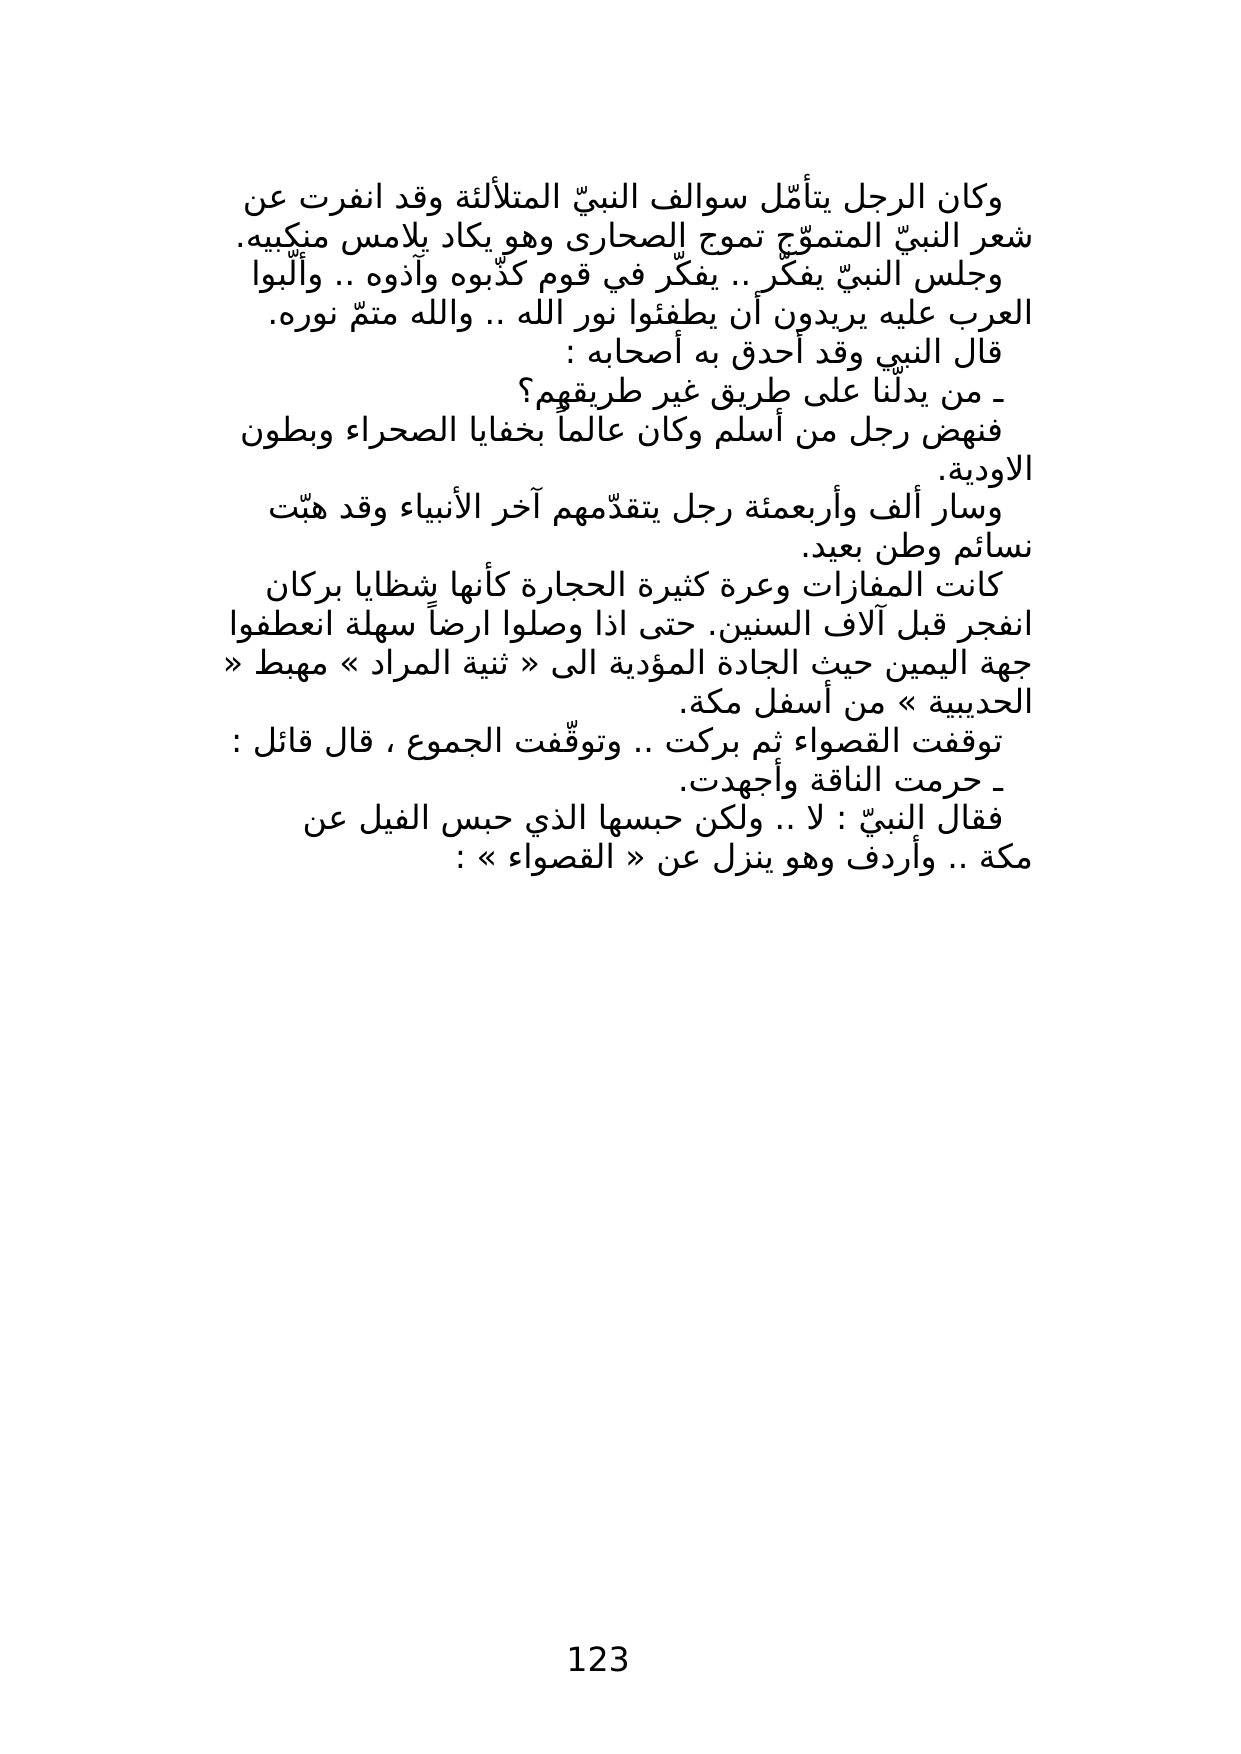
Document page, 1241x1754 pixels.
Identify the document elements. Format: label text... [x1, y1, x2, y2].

text فنهض رجل من أسلم وكان عالماً بخفايا الصحراء وبطون الاودية. [222, 410, 1033, 488]
text وسار ألف وأربعمئة رجل يتقدّمهم آخر الأنبياء وقد هبّت نسائم وطن بعيد. [222, 488, 1033, 566]
text قال النبي وقد أحدق به أصحابه : [222, 333, 1033, 371]
text ـ من يدلّنا على طريق غير طريقهم؟ [222, 371, 1033, 410]
text وجلس النبيّ يفكّر .. يفكّر في قوم كذّبوه وآذوه .. وألّبوا العرب عليه يريدون أن يطفئوا نور الله .. والله متمّ نوره. [222, 255, 1033, 333]
text توقفت القصواء ثم بركت .. وتوقّفت الجموع ، قال قائل : [222, 721, 1033, 760]
text ـ حرمت الناقة وأجهدت. [222, 760, 1033, 799]
text وكان الرجل يتأمّل سوالف النبيّ المتلألئة وقد انفرت عن شعر النبيّ المتموّج تموج الصحارى وهو يكاد يلامس منكبيه. [222, 177, 1033, 255]
text كانت المفازات وعرة كثيرة الحجارة كأنها شظايا بركان انفجر قبل آلاف السنين. حتى اذا وصلوا ارضاً سهلة انعطفوا جهة اليمين حيث الجادة المؤدية الى « ثنية المراد » مهبط « الحديبية » من أسفل مكة. [222, 566, 1033, 721]
text فقال النبيّ : لا .. ولكن حبسها الذي حبس الفيل عن مكة .. وأردف وهو ينزل عن « القصواء » : [222, 799, 1033, 877]
